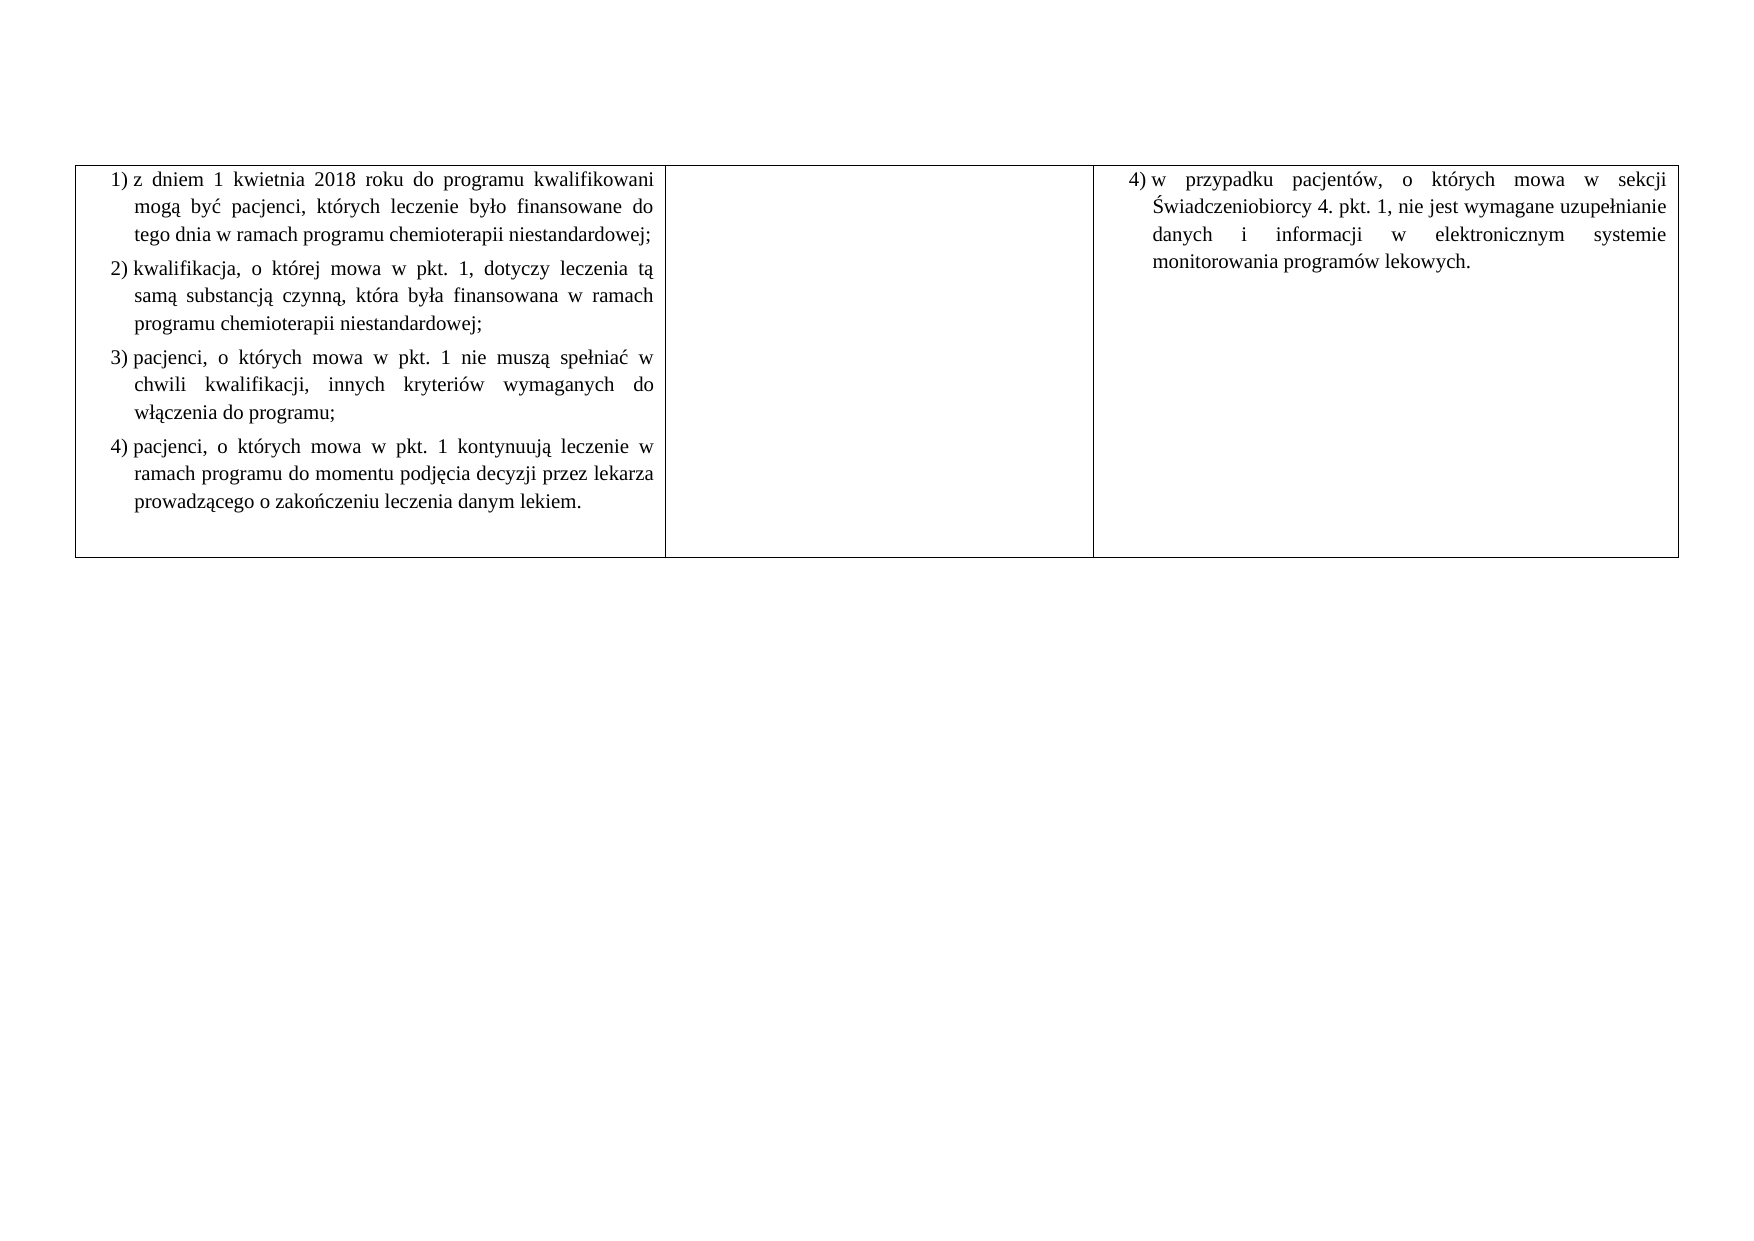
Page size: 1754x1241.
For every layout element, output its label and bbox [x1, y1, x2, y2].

table_cell [76, 166, 665, 557]
table_cell [1094, 166, 1678, 557]
table_cell [666, 166, 1093, 557]
